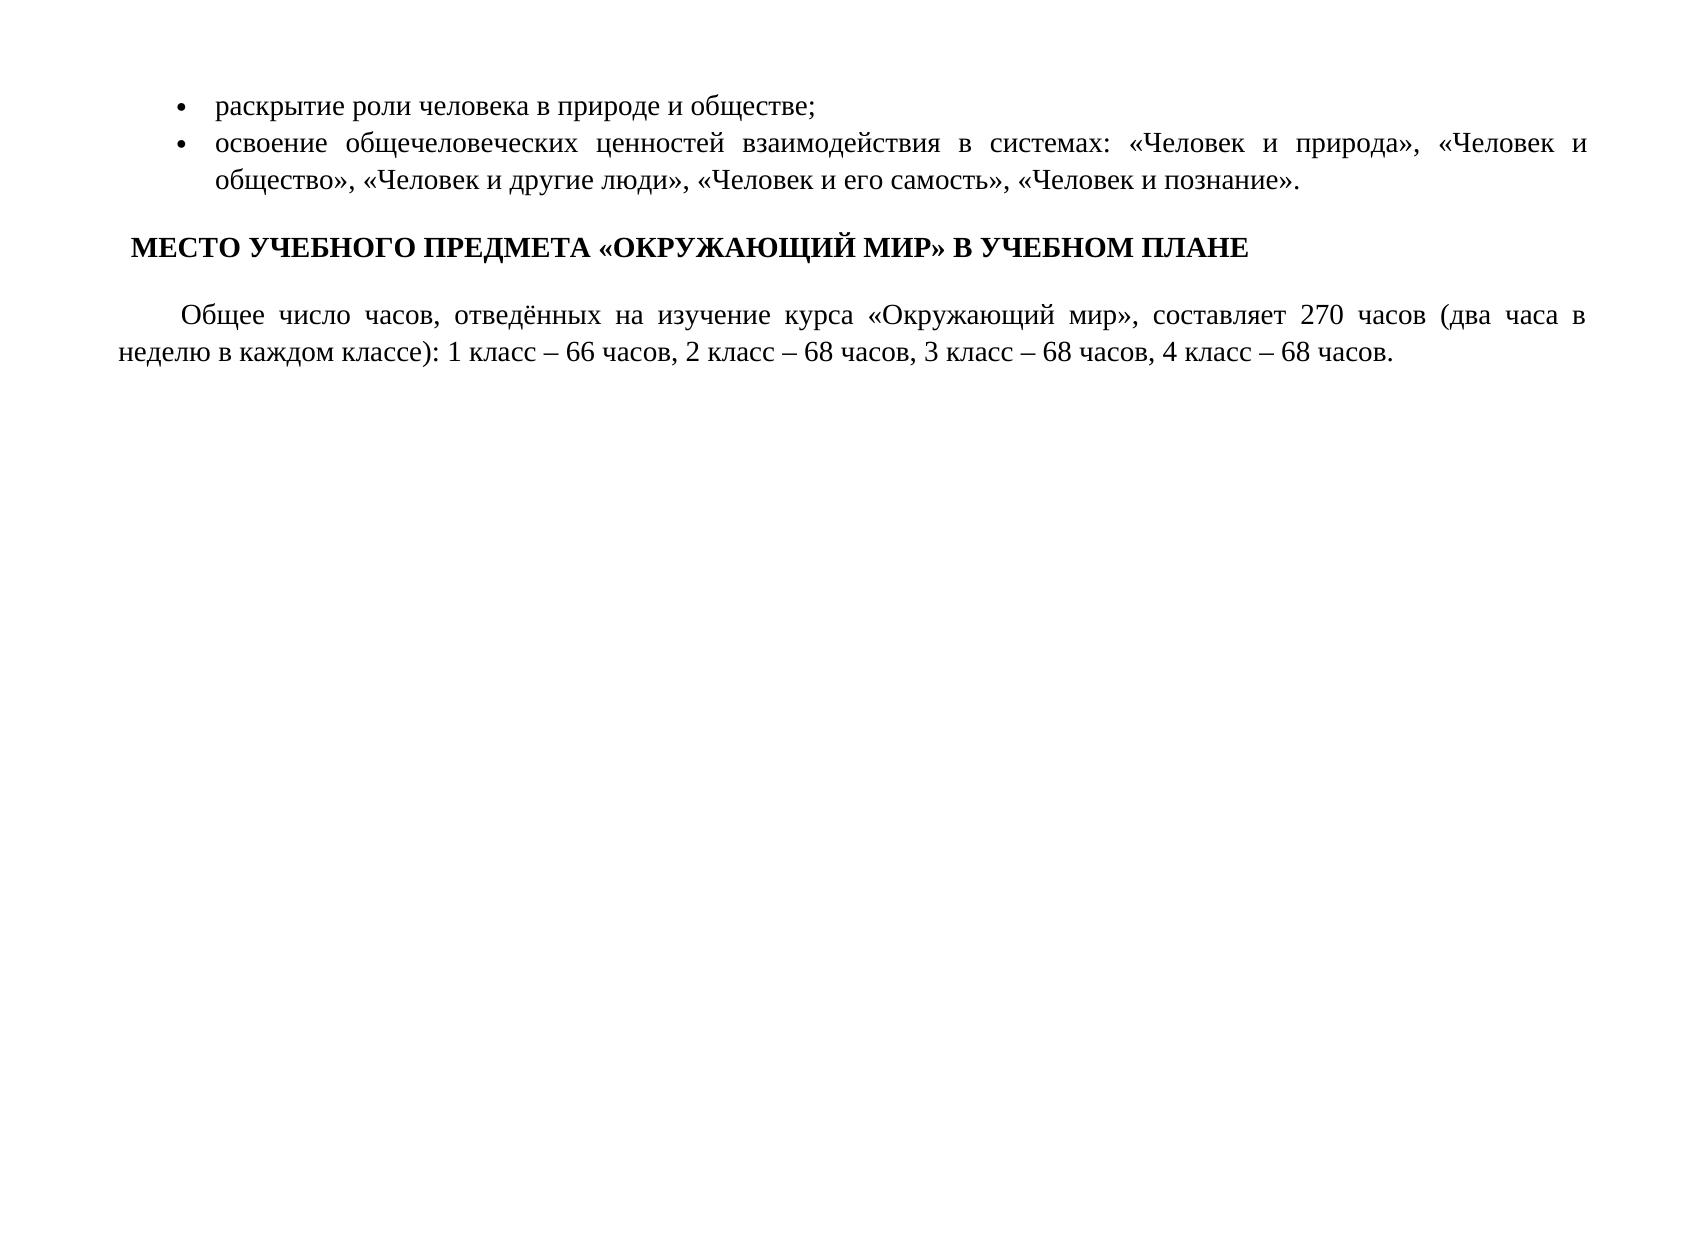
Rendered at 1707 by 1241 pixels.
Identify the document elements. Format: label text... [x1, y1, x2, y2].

text Общее число часов, отведённых на изучение курса «Окружающий мир», составляет 270 часов (два часа в неделю в каждом классе): 1 класс – 66 часов, 2 класс – 68 часов, 3 класс – 68 часов, 4 класс – 68 часов. [118, 297, 1588, 368]
list раскрытие роли человека в природе и обществе; [177, 88, 1588, 122]
list освоение общечеловеческих ценностей взаимодействия в системах: «Человек и природа», «Человек и общество», «Человек и другие люди», «Человек и его самость», «Человек и познание». [177, 125, 1588, 196]
text МЕСТО УЧЕБНОГО ПРЕДМЕТА «ОКРУЖАЮЩИЙ МИР» В УЧЕБНОМ ПЛАНЕ [131, 230, 1588, 263]
